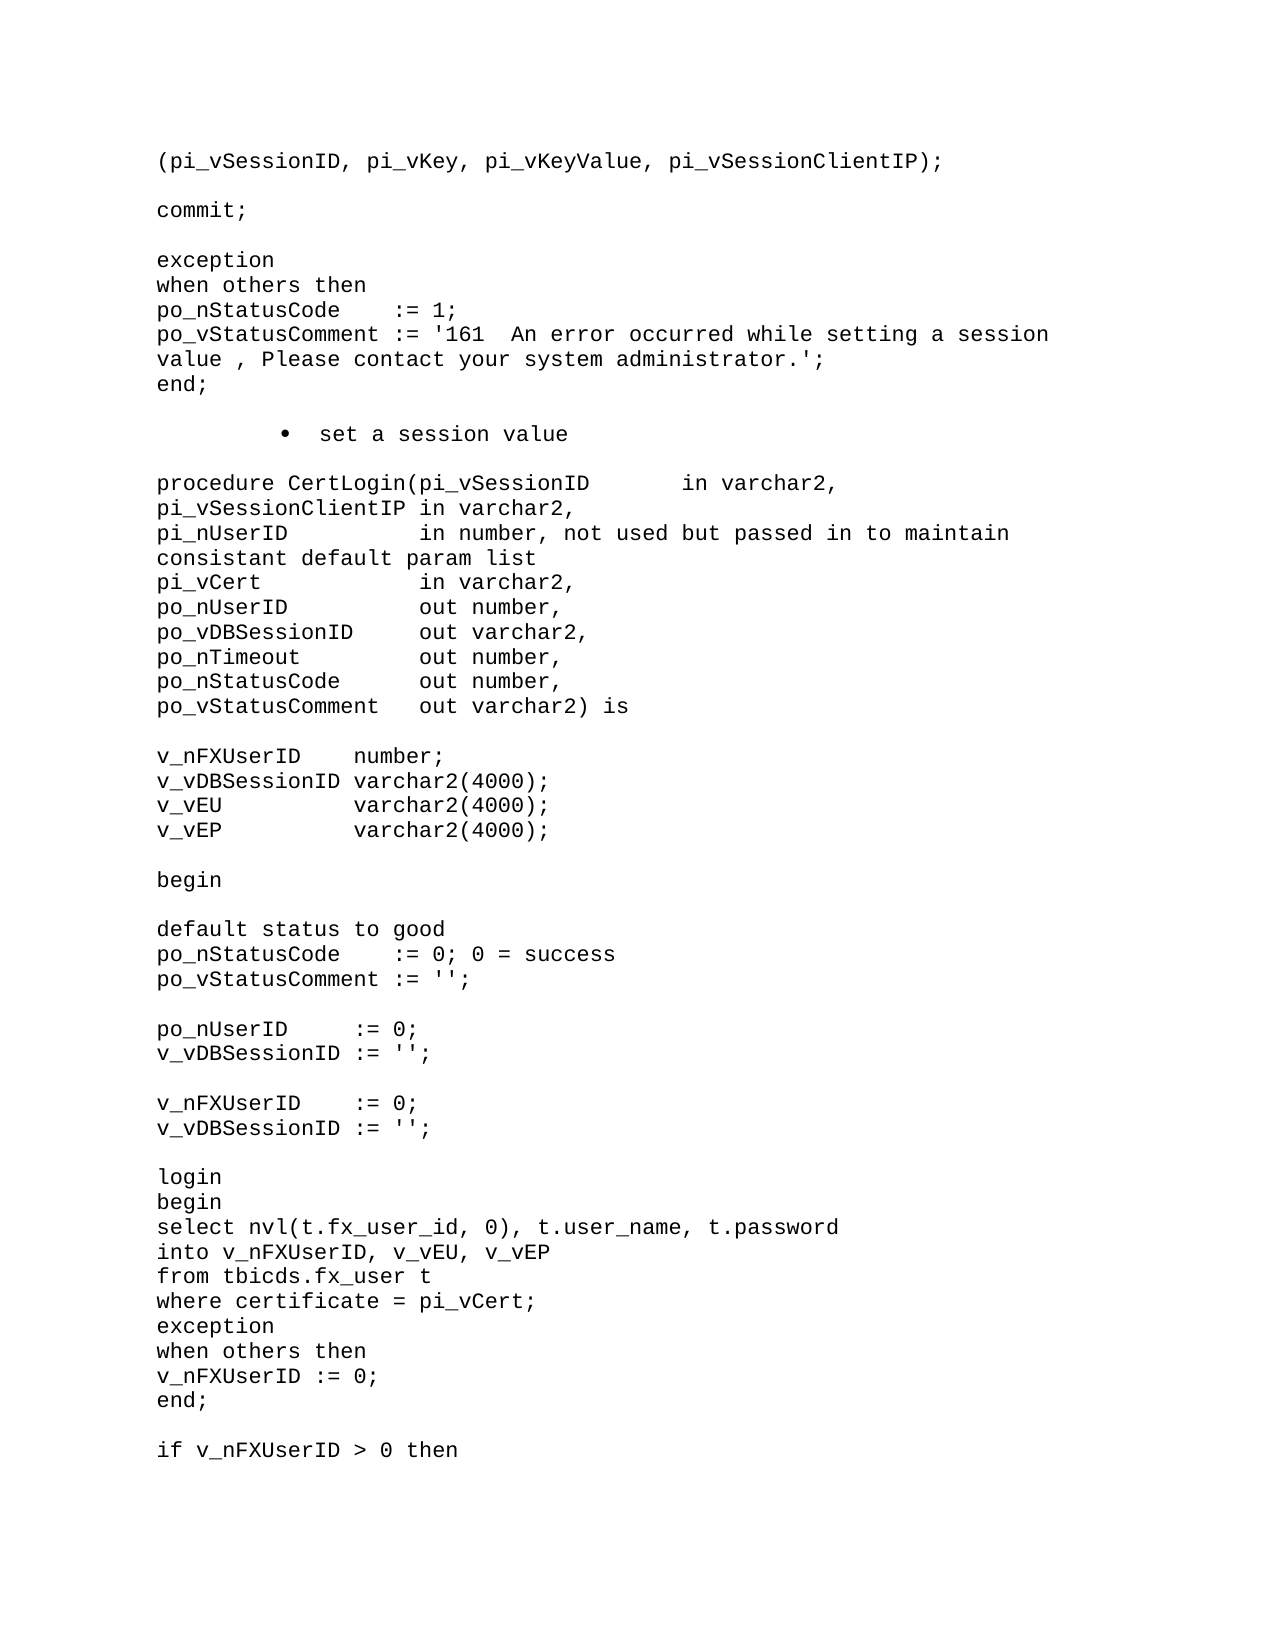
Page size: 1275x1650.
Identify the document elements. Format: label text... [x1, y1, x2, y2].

text select nvl(t.fx_user_id, 0), t.user_name, t.password [156, 1216, 1118, 1241]
text pi_vCert in varchar2, [156, 571, 1118, 596]
text v_vDBSessionID := ''; [156, 1042, 1118, 1067]
text po_vStatusComment := '161 An error occurred while setting a session value , Please contact your system administrator.'; [156, 323, 1118, 373]
text end; [156, 1389, 1118, 1414]
text when others then [156, 1340, 1118, 1365]
text commit; [156, 199, 1118, 224]
text exception [156, 249, 1118, 274]
text po_vDBSessionID out varchar2, [156, 621, 1118, 646]
text po_vStatusComment out varchar2) is [156, 695, 1118, 720]
text when others then [156, 274, 1118, 299]
text po_nUserID out number, [156, 596, 1118, 621]
list set a session value [281, 423, 1118, 447]
text po_nStatusCode out number, [156, 671, 1118, 695]
text begin [156, 869, 1118, 894]
text po_nUserID := 0; [156, 1018, 1118, 1042]
text v_nFXUserID number; [156, 745, 1118, 770]
text into v_nFXUserID, v_vEU, v_vEP [156, 1241, 1118, 1266]
text po_vStatusComment := ''; [156, 968, 1118, 993]
text po_nTimeout out number, [156, 646, 1118, 671]
text from tbicds.fx_user t [156, 1266, 1118, 1290]
text v_nFXUserID := 0; [156, 1365, 1118, 1389]
text if v_nFXUserID > 0 then [156, 1439, 1118, 1464]
text po_nStatusCode := 1; [156, 299, 1118, 323]
text procedure CertLogin(pi_vSessionID in varchar2, [156, 472, 1118, 497]
text where certificate = pi_vCert; [156, 1290, 1118, 1315]
text login [156, 1166, 1118, 1191]
text pi_vSessionClientIP in varchar2, [156, 497, 1118, 522]
text exception [156, 1315, 1118, 1340]
text (pi_vSessionID, pi_vKey, pi_vKeyValue, pi_vSessionClientIP); [156, 150, 1118, 175]
text v_vEU varchar2(4000); [156, 794, 1118, 819]
text v_vDBSessionID varchar2(4000); [156, 770, 1118, 794]
text po_nStatusCode := 0; 0 = success [156, 943, 1118, 968]
text pi_nUserID in number, not used but passed in to maintain consistant default param list [156, 522, 1118, 571]
text v_vDBSessionID := ''; [156, 1117, 1118, 1142]
text end; [156, 373, 1118, 398]
text v_nFXUserID := 0; [156, 1092, 1118, 1117]
text default status to good [156, 918, 1118, 943]
text begin [156, 1191, 1118, 1216]
text v_vEP varchar2(4000); [156, 819, 1118, 844]
